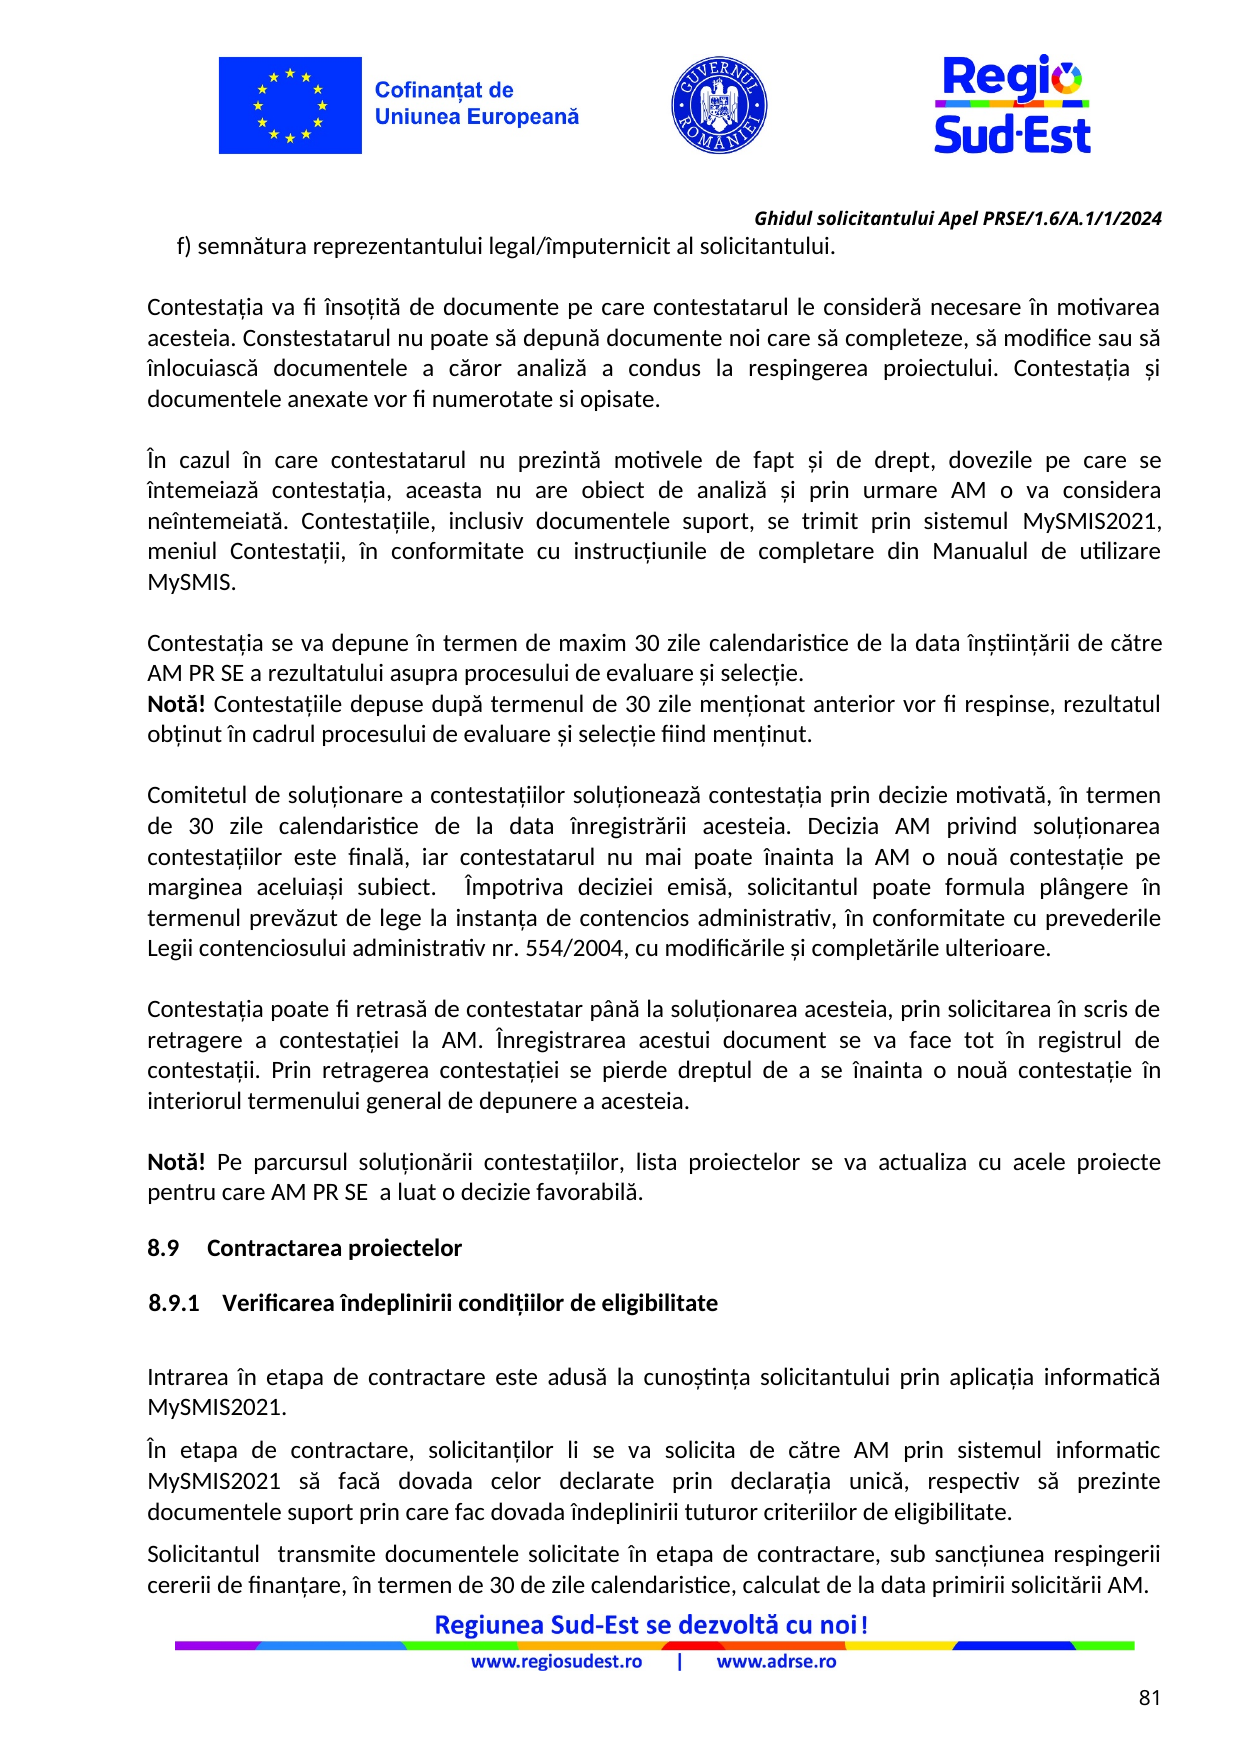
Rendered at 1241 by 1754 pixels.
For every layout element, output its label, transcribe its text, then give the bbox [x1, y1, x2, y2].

text Contestația va fi însoțită de documente pe care contestatarul le consideră necesare în motivarea acesteia. Constestatarul nu poate să depună documente noi care să completeze, să modifice sau să înlocuiască documentele a căror analiză a condus la respingerea proiectului. Contestația și documentele anexate vor fi numerotate si opisate. [147, 291, 1162, 413]
text În etapa de contractare, solicitanților li se va solicita de către AM prin sistemul informatic MySMIS2021 să facă dovada celor declarate prin declarația unică, respectiv să prezinte documentele suport prin care fac dovada îndeplinirii tuturor criteriilor de eligibilitate. [147, 1434, 1162, 1526]
text Notă! Pe parcursul soluționării contestațiilor, lista proiectelor se va actualiza cu acele proiecte pentru care AM PR SE a luat o decizie favorabilă. [147, 1146, 1162, 1207]
subtitle Verificarea îndeplinirii condițiilor de eligibilitate [148, 1287, 1162, 1318]
subtitle Contractarea proiectelor [147, 1232, 1162, 1262]
text Contestația poate fi retrasă de contestatar până la soluționarea acesteia, prin solicitarea în scris de retragere a contestației la AM. Înregistrarea acestui document se va face tot în registrul de contestații. Prin retragerea contestației se pierde dreptul de a se înainta o nouă contestație în interiorul termenului general de depunere a acesteia. [147, 993, 1162, 1115]
text Solicitantul transmite documentele solicitate în etapa de contractare, sub sancțiunea respingerii cererii de finanțare, în termen de 30 de zile calendaristice, calculat de la data primirii solicitării AM. [147, 1539, 1162, 1600]
text Notă! Contestațiile depuse după termenul de 30 zile menționat anterior vor fi respinse, rezultatul obținut în cadrul procesului de evaluare şi selecţie fiind menţinut. [147, 688, 1162, 749]
picture [218, 54, 1091, 155]
text f) semnătura reprezentantului legal/împuternicit al solicitantului. [177, 230, 1162, 261]
text În cazul în care contestatarul nu prezintă motivele de fapt şi de drept, dovezile pe care se întemeiază contestaţia, aceasta nu are obiect de analiză și prin urmare AM o va considera neîntemeiată. Contestaţiile, inclusiv documentele suport, se trimit prin sistemul MySMIS2021, meniul Contestații, în conformitate cu instrucțiunile de completare din Manualul de utilizare MySMIS. [147, 444, 1162, 597]
text Contestaţia se va depune în termen de maxim 30 zile calendaristice de la data înştiinţării de către AM PR SE a rezultatului asupra procesului de evaluare și selecție. [147, 627, 1162, 688]
text Comitetul de soluționare a contestațiilor soluționează contestația prin decizie motivată, în termen de 30 zile calendaristice de la data înregistrării acesteia. Decizia AM privind soluționarea contestațiilor este finală, iar contestatarul nu mai poate înainta la AM o nouă contestație pe marginea aceluiași subiect. Împotriva deciziei emisă, solicitantul poate formula plângere în termenul prevăzut de lege la instanța de contencios administrativ, în conformitate cu prevederile Legii contenciosului administrativ nr. 554/2004, cu modificările și completările ulterioare. [147, 780, 1162, 963]
picture [175, 1614, 1135, 1671]
text Intrarea în etapa de contractare este adusă la cunoștința solicitantului prin aplicația informatică MySMIS2021. [147, 1361, 1162, 1422]
